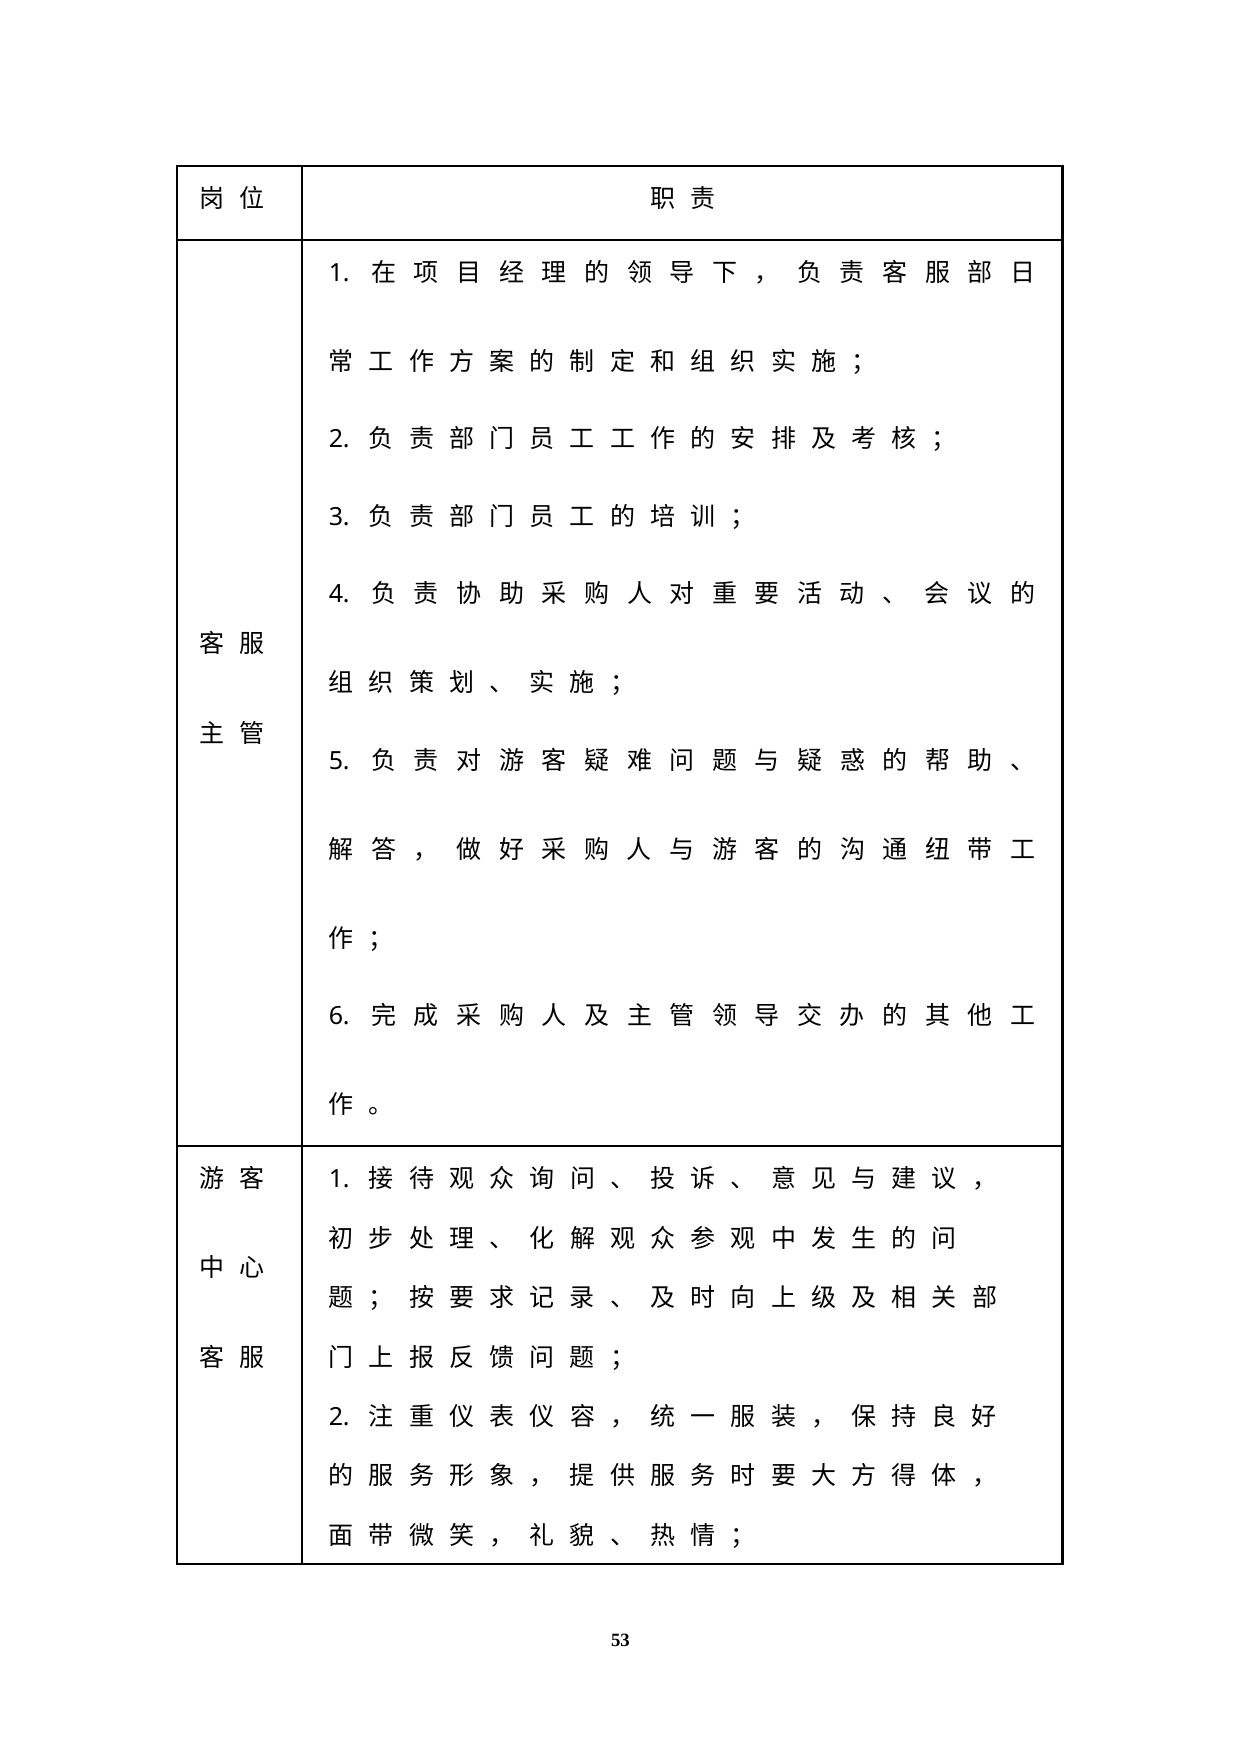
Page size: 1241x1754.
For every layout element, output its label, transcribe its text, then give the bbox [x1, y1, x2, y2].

table_cell 1.在项目经理的领导下，负责客服部日常工作方案的制定和组织实施； 2.负责部门员工工作的安排及考核； 3.负责部门员工的培训； 4.负责协助采购人对重要活动、会议的组织策划、实施； 5.负责对游客疑难问题与疑惑的帮助、解答，做好采购人与游客的沟通纽带工作； 6.完成采购人及主管领导交办的其他工作。 [303, 241, 1061, 1145]
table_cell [303, 1147, 1061, 1563]
table_header 职责 [303, 167, 1061, 238]
table_header 岗位 [178, 167, 301, 238]
table_cell 客服主管 [178, 241, 301, 1145]
table_cell 游客中心客服 [178, 1147, 301, 1563]
